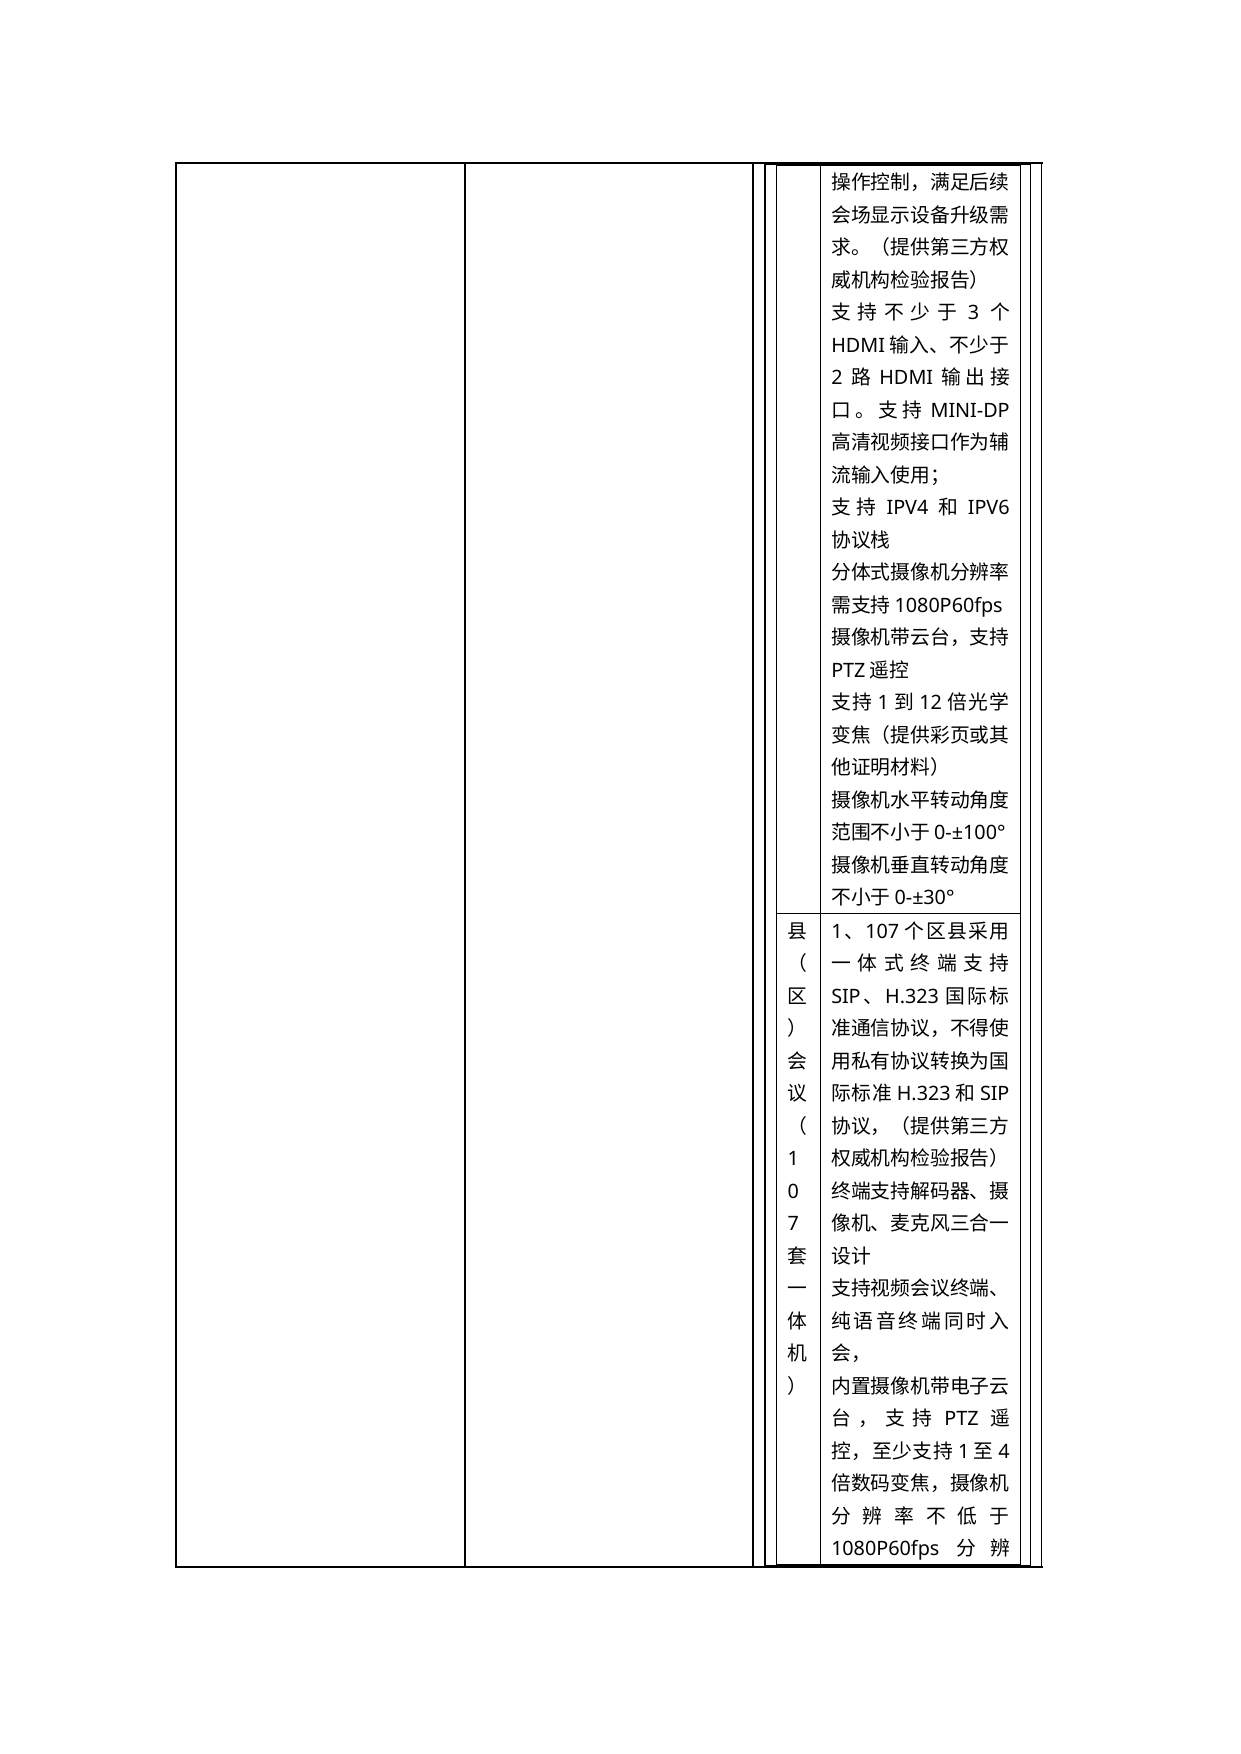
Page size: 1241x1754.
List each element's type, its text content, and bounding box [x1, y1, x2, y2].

table_cell [777, 166, 820, 913]
table_cell [821, 914, 1020, 1564]
table_cell [777, 914, 820, 1564]
table_cell [466, 164, 752, 1566]
table_cell [821, 166, 1020, 913]
table_cell 1 [177, 164, 464, 1566]
table_cell [1021, 165, 1030, 1565]
table_cell [766, 165, 776, 1565]
table_cell [754, 164, 764, 1566]
table_cell [1031, 164, 1041, 1566]
